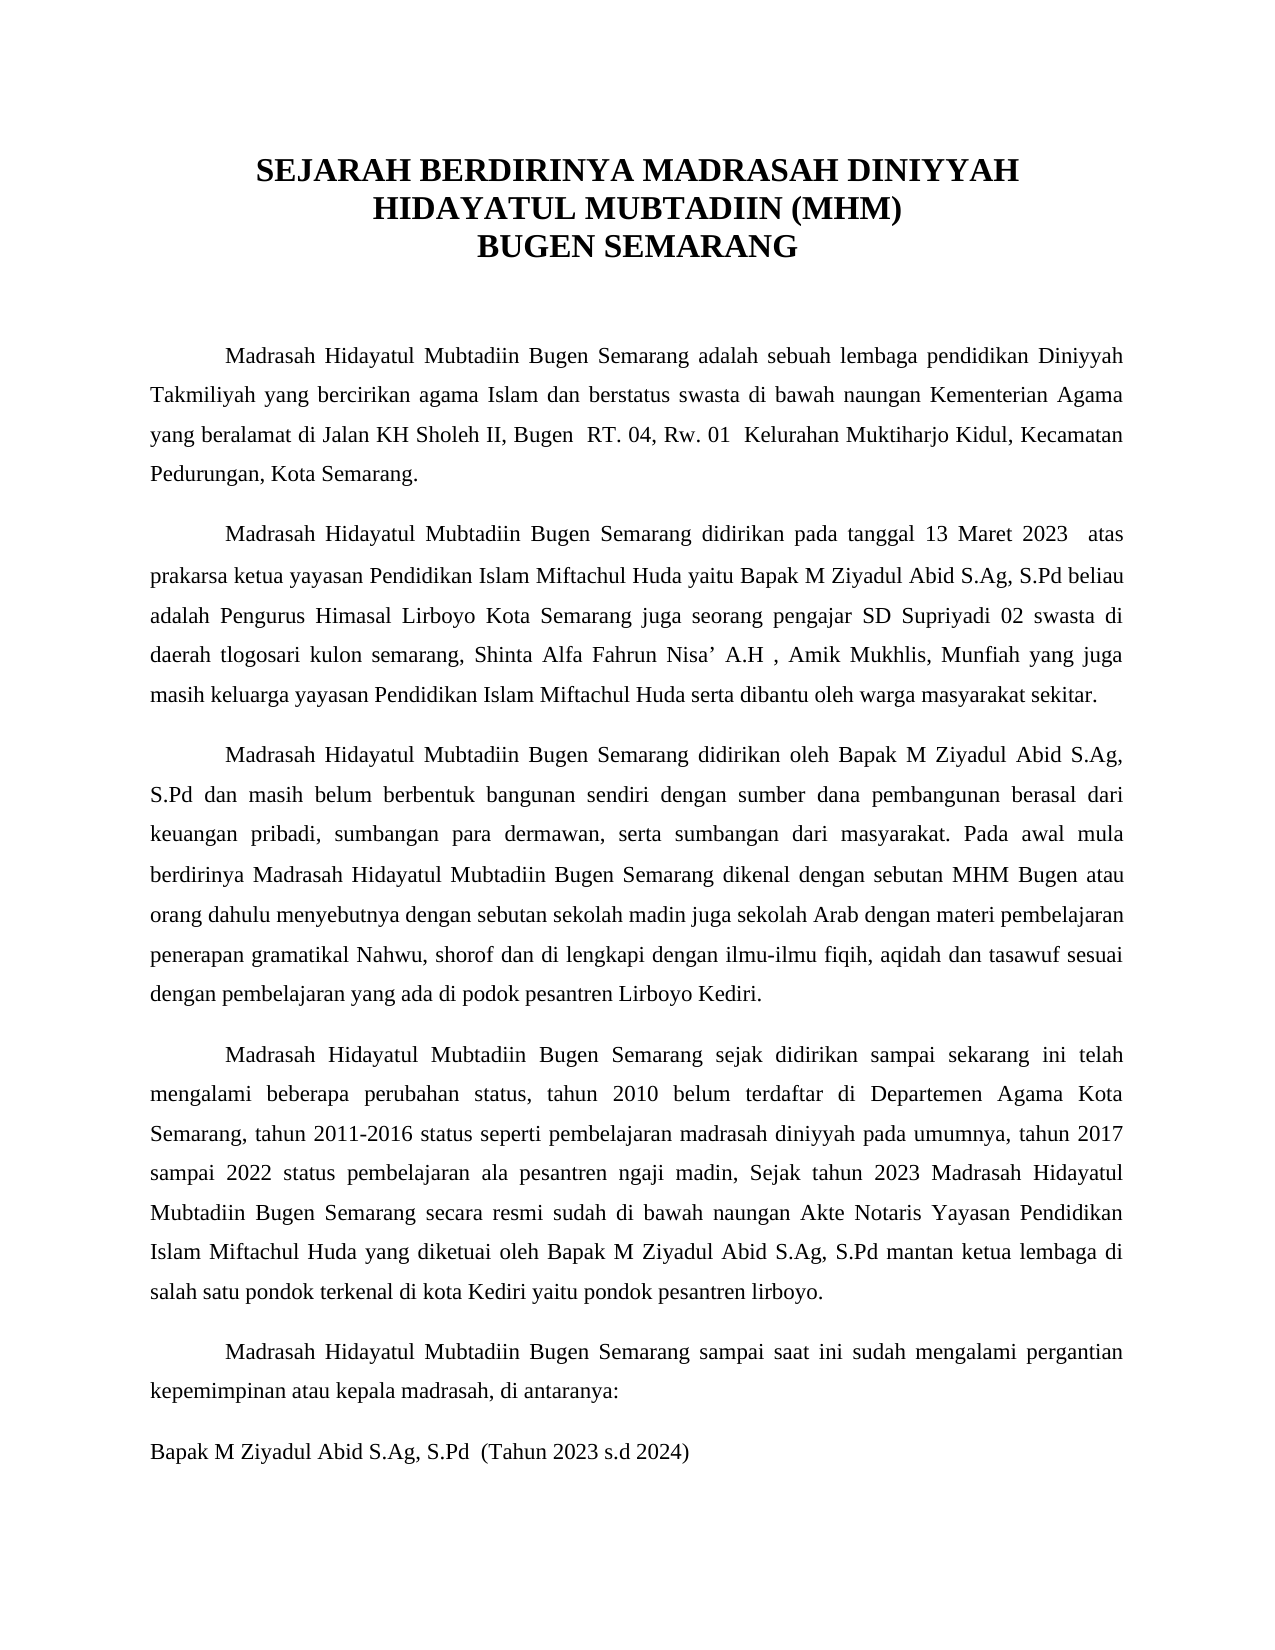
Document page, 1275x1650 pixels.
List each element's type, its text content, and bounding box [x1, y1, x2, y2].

text SEJARAH BERDIRINYA MADRASAH DINIYYAH HIDAYATUL MUBTADIIN (MHM) [150, 150, 1125, 227]
text BUGEN SEMARANG [150, 227, 1125, 265]
text Madrasah Hidayatul Mubtadiin Bugen Semarang adalah sebuah lembaga pendidikan Diniyyah Takmiliyah yang bercirikan agama Islam dan berstatus swasta di bawah naungan Kementerian Agama yang beralamat di Jalan KH Sholeh II, Bugen RT. 04, Rw. 01 Kelurahan Muktiharjo Kidul, Kecamatan Pedurungan, Kota Semarang. [150, 342, 1125, 486]
text Madrasah Hidayatul Mubtadiin Bugen Semarang didirikan oleh Bapak M Ziyadul Abid S.Ag, S.Pd dan masih belum berbentuk bangunan sendiri dengan sumber dana pembangunan berasal dari keuangan pribadi, sumbangan para dermawan, serta sumbangan dari masyarakat. Pada awal mula berdirinya Madrasah Hidayatul Mubtadiin Bugen Semarang dikenal dengan sebutan MHM Bugen atau orang dahulu menyebutnya dengan sebutan sekolah madin juga sekolah Arab dengan materi pembelajaran penerapan gramatikal Nahwu, shorof dan di lengkapi dengan ilmu-ilmu fiqih, aqidah dan tasawuf sesuai dengan pembelajaran yang ada di podok pesantren Lirboyo Kediri. [150, 741, 1125, 1007]
text Bapak M Ziyadul Abid S.Ag, S.Pd (Tahun 2023 s.d 2024) [150, 1438, 1125, 1464]
text Madrasah Hidayatul Mubtadiin Bugen Semarang sejak didirikan sampai sekarang ini telah mengalami beberapa perubahan status, tahun 2010 belum terdaftar di Departemen Agama Kota Semarang, tahun 2011-2016 status seperti pembelajaran madrasah diniyyah pada umumnya, tahun 2017 sampai 2022 status pembelajaran ala pesantren ngaji madin, Sejak tahun 2023 Madrasah Hidayatul Mubtadiin Bugen Semarang secara resmi sudah di bawah naungan Akte Notaris Yayasan Pendidikan Islam Miftachul Huda yang diketuai oleh Bapak M Ziyadul Abid S.Ag, S.Pd mantan ketua lembaga di salah satu pondok terkenal di kota Kediri yaitu pondok pesantren lirboyo. [150, 1041, 1125, 1304]
text Madrasah Hidayatul Mubtadiin Bugen Semarang sampai saat ini sudah mengalami pergantian kepemimpinan atau kepala madrasah, di antaranya: [150, 1338, 1125, 1404]
text Madrasah Hidayatul Mubtadiin Bugen Semarang didirikan pada tanggal 13 Maret 2023 atas prakarsa ketua yayasan Pendidikan Islam Miftachul Huda yaitu Bapak M Ziyadul Abid S.Ag, S.Pd beliau adalah Pengurus Himasal Lirboyo Kota Semarang juga seorang pengajar SD Supriyadi 02 swasta di daerah tlogosari kulon semarang, Shinta Alfa Fahrun Nisa’ A.H , Amik Mukhlis, Munfiah yang juga masih keluarga yayasan Pendidikan Islam Miftachul Huda serta dibantu oleh warga masyarakat sekitar. [150, 520, 1125, 707]
